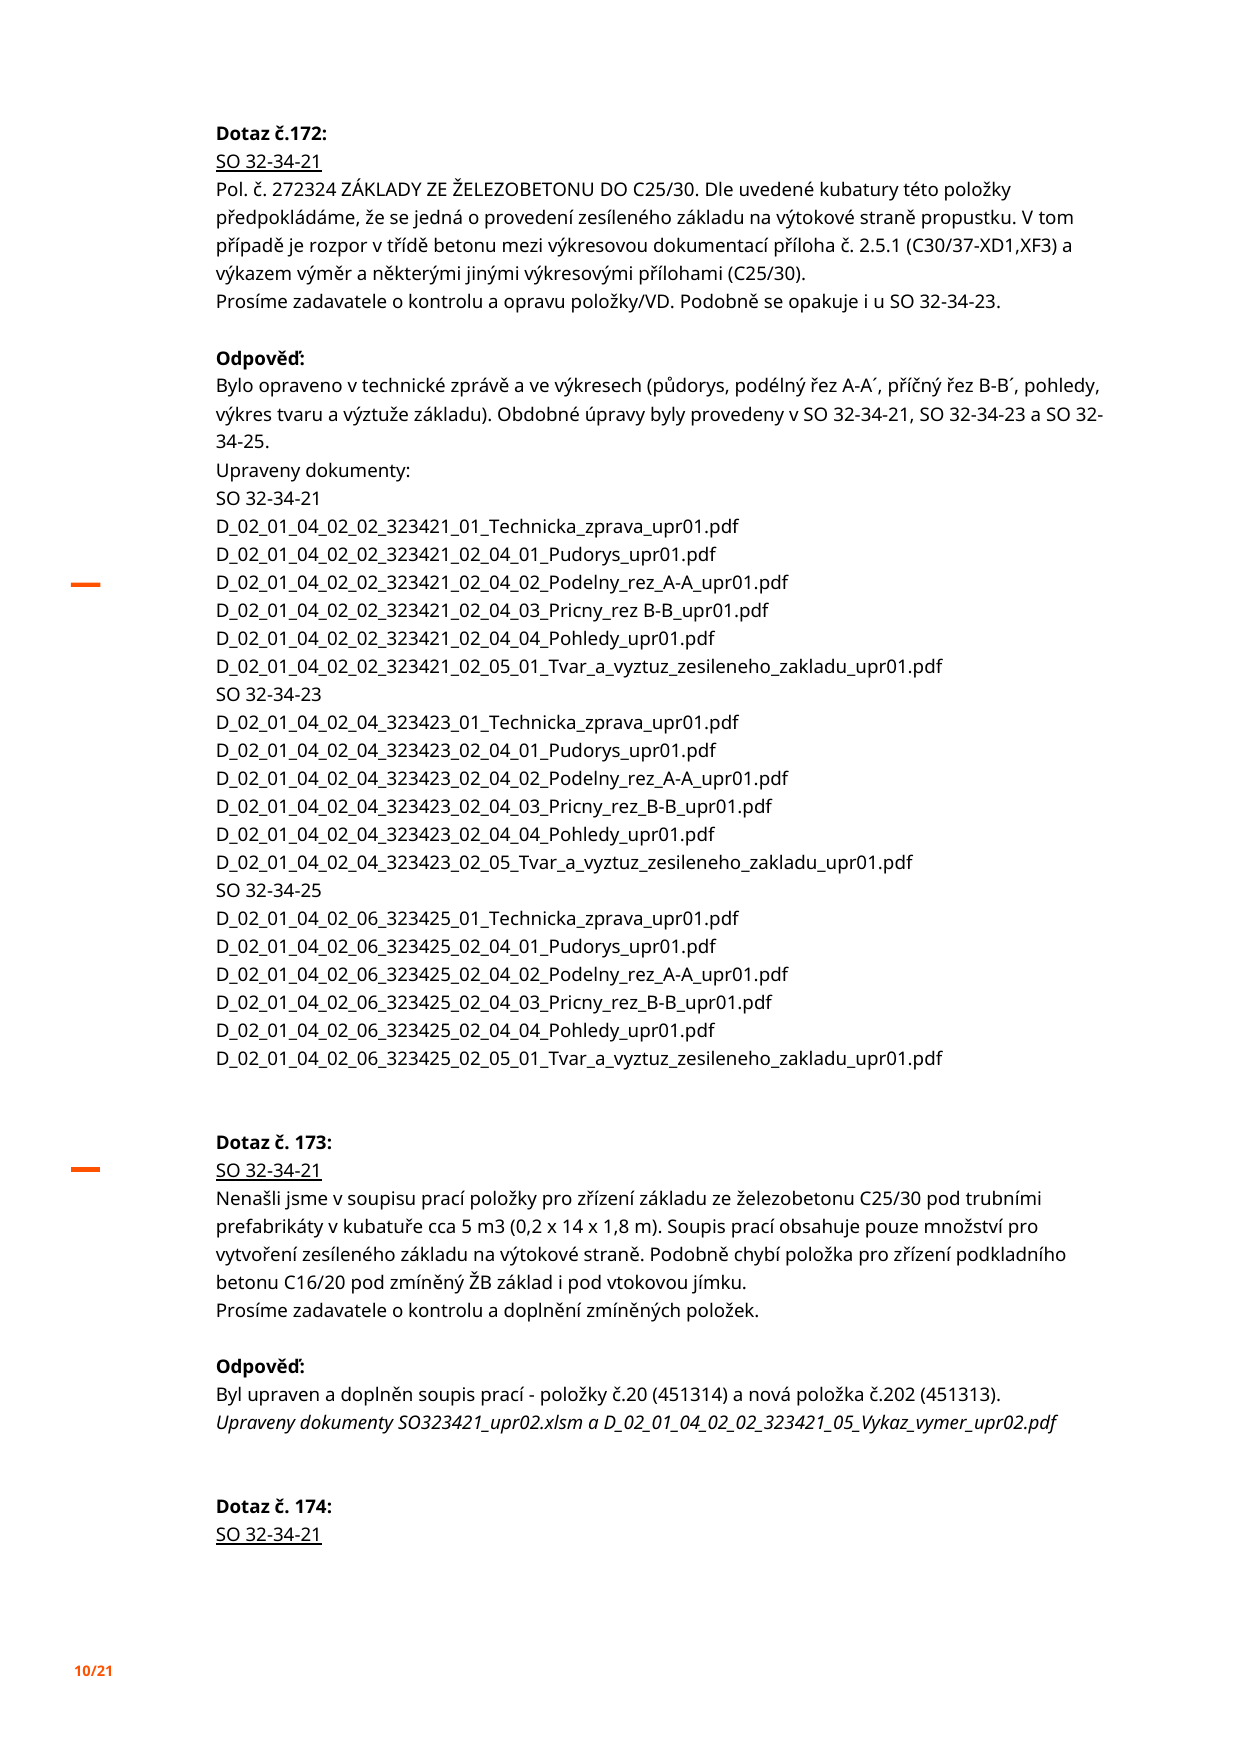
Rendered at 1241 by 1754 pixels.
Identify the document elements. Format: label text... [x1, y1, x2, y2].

text D_02_01_04_02_02_323421_01_Technicka_zprava_upr01.pdf [216, 513, 1122, 538]
text Upraveny dokumenty SO323421_upr02.xlsm a D_02_01_04_02_02_323421_05_Vykaz_vymer_upr02.pdf [216, 1409, 1122, 1435]
text SO 32-34-25 [216, 877, 1122, 903]
text Dotaz č. 174: SO 32-34-21 [216, 1494, 1122, 1547]
text Upraveny dokumenty: [216, 457, 1122, 482]
text Odpověď: [216, 1353, 1122, 1379]
text D_02_01_04_02_02_323421_02_04_04_Pohledy_upr01.pdf [216, 625, 1122, 651]
text D_02_01_04_02_04_323423_02_04_01_Pudorys_upr01.pdf [216, 737, 1122, 763]
text D_02_01_04_02_02_323421_02_05_01_Tvar_a_vyztuz_zesileneho_zakladu_upr01.pdf [216, 653, 1122, 678]
text D_02_01_04_02_04_323423_02_05_Tvar_a_vyztuz_zesileneho_zakladu_upr01.pdf [216, 849, 1122, 875]
text D_02_01_04_02_04_323423_02_04_04_Pohledy_upr01.pdf [216, 821, 1122, 847]
text D_02_01_04_02_02_323421_02_04_01_Pudorys_upr01.pdf [216, 541, 1122, 566]
text D_02_01_04_02_06_323425_02_04_01_Pudorys_upr01.pdf [216, 933, 1122, 959]
text Byl upraven a doplněn soupis prací - položky č.20 (451314) a nová položka č.202 (451313). [216, 1382, 1122, 1407]
text D_02_01_04_02_02_323421_02_04_03_Pricny_rez B-B_upr01.pdf [216, 597, 1122, 622]
text Bylo opraveno v technické zprávě a ve výkresech (půdorys, podélný řez A-A´, příčný řez B-B´, pohledy, výkres tvaru a výztuže základu). Obdobné úpravy byly provedeny v SO 32-34-21, SO 32-34-23 a SO 32-34-25. [216, 373, 1122, 454]
text D_02_01_04_02_06_323425_02_04_04_Pohledy_upr01.pdf [216, 1017, 1122, 1043]
text Dotaz č.172: SO 32-34-21 [216, 121, 1122, 174]
text SO 32-34-21 [216, 485, 1122, 510]
text D_02_01_04_02_06_323425_02_04_02_Podelny_rez_A-A_upr01.pdf [216, 961, 1122, 987]
text SO 32-34-23 [216, 681, 1122, 707]
text D_02_01_04_02_06_323425_02_04_03_Pricny_rez_B-B_upr01.pdf [216, 989, 1122, 1015]
text D_02_01_04_02_04_323423_02_04_03_Pricny_rez_B-B_upr01.pdf [216, 793, 1122, 819]
text D_02_01_04_02_04_323423_01_Technicka_zprava_upr01.pdf [216, 709, 1122, 734]
text Dotaz č. 173: SO 32-34-21 [216, 1129, 1122, 1183]
text D_02_01_04_02_06_323425_02_05_01_Tvar_a_vyztuz_zesileneho_zakladu_upr01.pdf [216, 1045, 1122, 1071]
text Odpověď: [216, 345, 1122, 370]
text Pol. č. 272324 ZÁKLADY ZE ŽELEZOBETONU DO C25/30. Dle uvedené kubatury této položky předpokládáme, že se jedná o provedení zesíleného základu na výtokové straně propustku. V tom případě je rozpor v třídě betonu mezi výkresovou dokumentací příloha č. 2.5.1 (C30/37-XD1,XF3) a výkazem výměr a některými jinými výkresovými přílohami (C25/30). Prosíme zadavatele o kontrolu a opravu položky/VD. Podobně se opakuje i u SO 32-34-23. [216, 177, 1122, 314]
text D_02_01_04_02_02_323421_02_04_02_Podelny_rez_A-A_upr01.pdf [216, 569, 1122, 594]
text D_02_01_04_02_04_323423_02_04_02_Podelny_rez_A-A_upr01.pdf [216, 765, 1122, 791]
text Nenašli jsme v soupisu prací položky pro zřízení základu ze železobetonu C25/30 pod trubními prefabrikáty v kubatuře cca 5 m3 (0,2 x 14 x 1,8 m). Soupis prací obsahuje pouze množství pro vytvoření zesíleného základu na výtokové straně. Podobně chybí položka pro zřízení podkladního betonu C16/20 pod zmíněný ŽB základ i pod vtokovou jímku. Prosíme zadavatele o kontrolu a doplnění zmíněných položek. [216, 1185, 1122, 1323]
text D_02_01_04_02_06_323425_01_Technicka_zprava_upr01.pdf [216, 905, 1122, 931]
